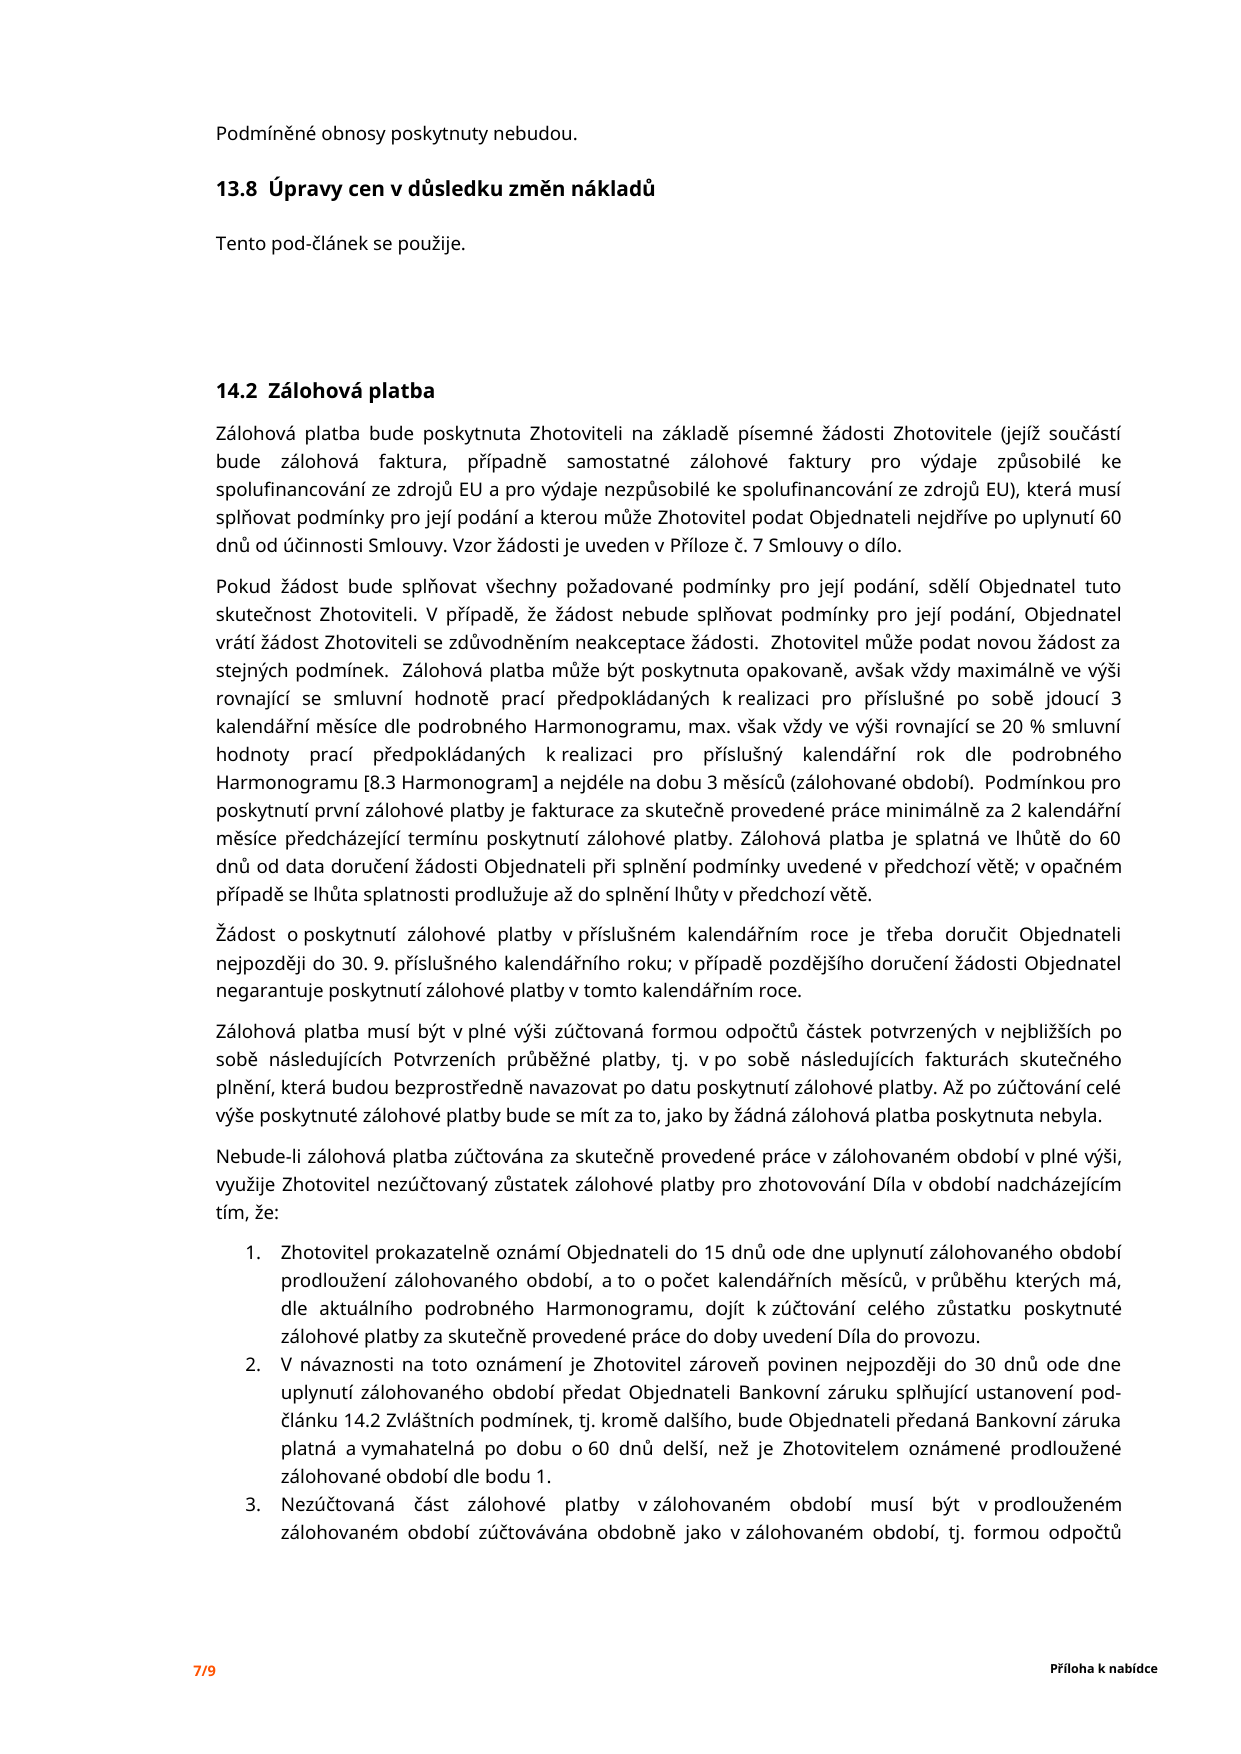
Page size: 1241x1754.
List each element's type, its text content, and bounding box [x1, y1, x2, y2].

text 14.2 Zálohová platba [216, 283, 1122, 405]
text Podmíněné obnosy poskytnuty nebudou. [216, 121, 1122, 146]
text Nebude-li zálohová platba zúčtována za skutečně provedené práce v zálohovaném období v plné výši, využije Zhotovitel nezúčtovaný zůstatek zálohové platby pro zhotovování Díla v období nadcházejícím tím, že: [216, 1143, 1122, 1224]
list Zhotovitel prokazatelně oznámí Objednateli do 15 dnů ode dne uplynutí zálohovaného období prodloužení zálohovaného období, a to o počet kalendářních měsíců, v průběhu kterých má, dle aktuálního podrobného Harmonogramu, dojít k zúčtování celého zůstatku poskytnuté zálohové platby za skutečně provedené práce do doby uvedení Díla do provozu. [245, 1239, 1122, 1349]
text Zálohová platba musí být v plné výši zúčtovaná formou odpočtů částek potvrzených v nejbližších po sobě následujících Potvrzeních průběžné platby, tj. v po sobě následujících fakturách skutečného plnění, která budou bezprostředně navazovat po datu poskytnutí zálohové platby. Až po zúčtování celé výše poskytnuté zálohové platby bude se mít za to, jako by žádná zálohová platba poskytnuta nebyla. [216, 1018, 1122, 1128]
text Pokud žádost bude splňovat všechny požadované podmínky pro její podání, sdělí Objednatel tuto skutečnost Zhotoviteli. V případě, že žádost nebude splňovat podmínky pro její podání, Objednatel vrátí žádost Zhotoviteli se zdůvodněním neakceptace žádosti. Zhotovitel může podat novou žádost za stejných podmínek. Zálohová platba může být poskytnuta opakovaně, avšak vždy maximálně ve výši rovnající se smluvní hodnotě prací předpokládaných k realizaci pro příslušné po sobě jdoucí 3 kalendářní měsíce dle podrobného Harmonogramu, max. však vždy ve výši rovnající se 20 % smluvní hodnoty prací předpokládaných k realizaci pro příslušný kalendářní rok dle podrobného Harmonogramu [8.3 Harmonogram] a nejdéle na dobu 3 měsíců (zálohované období). Podmínkou pro poskytnutí první zálohové platby je fakturace za skutečně provedené práce minimálně za 2 kalendářní měsíce předcházející termínu poskytnutí zálohové platby. Zálohová platba je splatná ve lhůtě do 60 dnů od data doručení žádosti Objednateli při splnění podmínky uvedené v předchozí větě; v opačném případě se lhůta splatnosti prodlužuje až do splnění lhůty v předchozí větě. [216, 573, 1122, 907]
text Žádost o poskytnutí zálohové platby v příslušném kalendářním roce je třeba doručit Objednateli nejpozději do 30. 9. příslušného kalendářního roku; v případě pozdějšího doručení žádosti Objednatel negarantuje poskytnutí zálohové platby v tomto kalendářním roce. [216, 922, 1122, 1003]
text Tento pod-článek se použije. [216, 230, 1122, 255]
list V návaznosti na toto oznámení je Zhotovitel zároveň povinen nejpozději do 30 dnů ode dne uplynutí zálohovaného období předat Objednateli Bankovní záruku splňující ustanovení pod-článku 14.2 Zvláštních podmínek, tj. kromě dalšího, bude Objednateli předaná Bankovní záruka platná a vymahatelná po dobu o 60 dnů delší, než je Zhotovitelem oznámené prodloužené zálohované období dle bodu 1. [245, 1352, 1122, 1489]
text 13.8 Úpravy cen v důsledku změn nákladů [216, 174, 1122, 202]
text Zálohová platba bude poskytnuta Zhotoviteli na základě písemné žádosti Zhotovitele (jejíž součástí bude zálohová faktura, případně samostatné zálohové faktury pro výdaje způsobilé ke spolufinancování ze zdrojů EU a pro výdaje nezpůsobilé ke spolufinancování ze zdrojů EU), která musí splňovat podmínky pro její podání a kterou může Zhotovitel podat Objednateli nejdříve po uplynutí 60 dnů od účinnosti Smlouvy. Vzor žádosti je uveden v Příloze č. 7 Smlouvy o dílo. [216, 420, 1122, 558]
